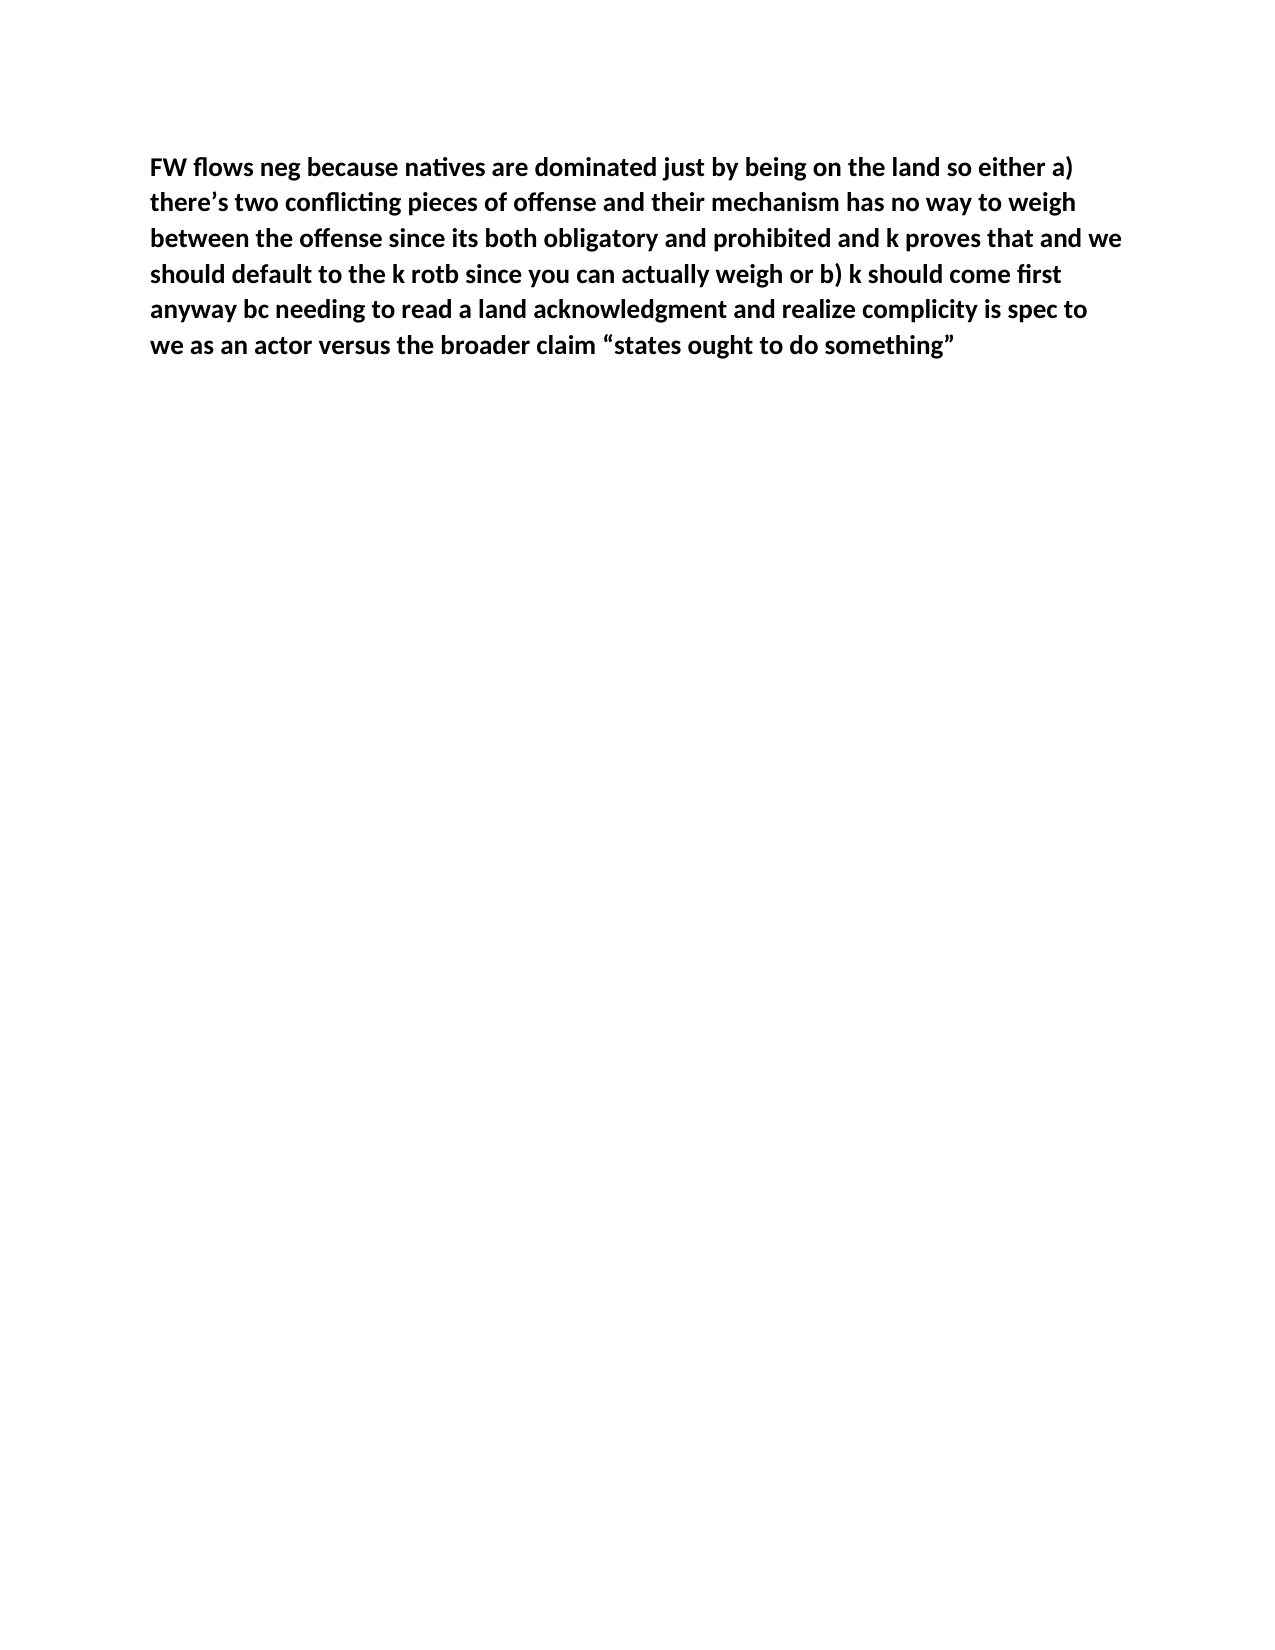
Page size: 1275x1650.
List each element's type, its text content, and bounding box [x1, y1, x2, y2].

subtitle FW flows neg because natives are dominated just by being on the land so either a) there’s two conflicting pieces of offense and their mechanism has no way to weigh between the offense since its both obligatory and prohibited and k proves that and we should default to the k rotb since you can actually weigh or b) k should come first anyway bc needing to read a land acknowledgment and realize complicity is spec to we as an actor versus the broader claim “states ought to do something” [150, 150, 1125, 361]
